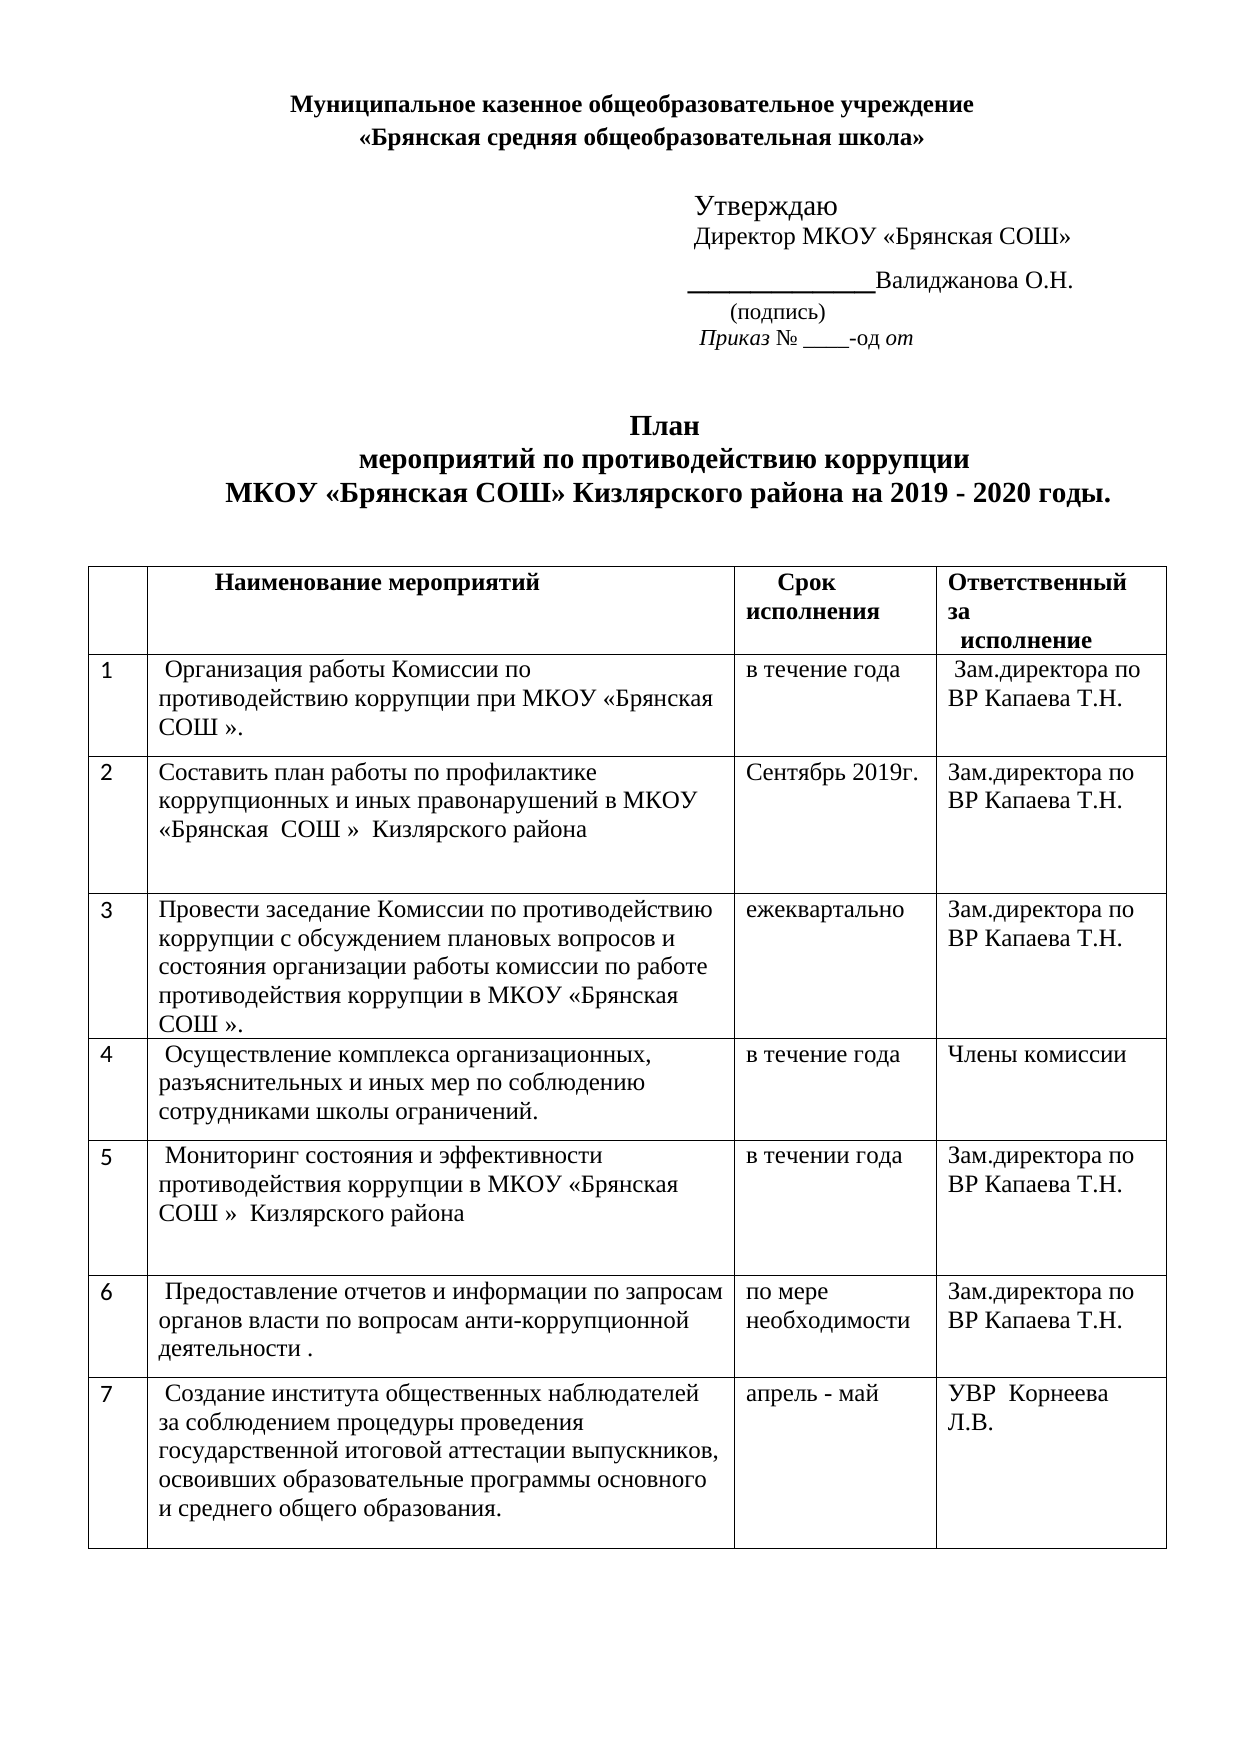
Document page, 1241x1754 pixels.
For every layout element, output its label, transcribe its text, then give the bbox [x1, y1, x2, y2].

table_cell Осуществление комплекса организационных, разъяснительных и иных мер по соблюдению сотрудниками школы ограничений. [148, 1039, 734, 1139]
text МКОУ «Брянская СОШ» Кизлярского района на 2019 - 2020 годы. [177, 475, 1152, 509]
table_cell Зам.директора по ВР Капаева Т.Н. [937, 894, 1166, 1038]
text Приказ № ____-од от [177, 324, 1152, 351]
table_cell 1 [89, 655, 147, 756]
text (подпись) [177, 298, 1152, 324]
table_cell Провести заседание Комиссии по противодействию коррупции с обсуждением плановых вопросов и состояния организации работы комиссии по работе противодействия коррупции в МКОУ «Брянская СОШ ». [148, 894, 734, 1038]
table_cell Зам.директора по ВР Капаева Т.Н. [937, 757, 1166, 893]
table_cell в течении года [735, 1141, 936, 1275]
text Утверждаю [177, 188, 1152, 221]
table_cell в течение года [735, 655, 936, 756]
table_cell Составить план работы по профилактике коррупционных и иных правонарушений в МКОУ «Брянская СОШ » Кизлярского района [148, 757, 734, 893]
table_header Срок исполнения [735, 567, 936, 653]
text _________Валиджанова О.Н. [177, 250, 1152, 298]
table_cell в течение года [735, 1039, 936, 1139]
table_cell Зам.директора по ВР Капаева Т.Н. [937, 655, 1166, 756]
table_cell 4 [89, 1039, 147, 1139]
table_cell Сентябрь 2019г. [735, 757, 936, 893]
table_cell Зам.директора по ВР Капаева Т.Н. [937, 1141, 1166, 1275]
table_cell апрель - май [735, 1378, 936, 1548]
table_cell Мониторинг состояния и эффективности противодействия коррупции в МКОУ «Брянская СОШ » Кизлярского района [148, 1141, 734, 1275]
table_cell Создание института общественных наблюдателей за соблюдением процедуры проведения государственной итоговой аттестации выпускников, освоивших образовательные программы основного и среднего общего образования. [148, 1378, 734, 1548]
table_cell 2 [89, 757, 147, 893]
table_cell ежеквартально [735, 894, 936, 1038]
text План [177, 408, 1152, 442]
text Муниципальное казенное общеобразовательное учреждение [177, 89, 1152, 117]
table_cell УВР Корнеева Л.В. [937, 1378, 1166, 1548]
table_cell по мере необходимости [735, 1276, 936, 1377]
table_header Наименование мероприятий [148, 567, 734, 653]
table_cell 5 [89, 1141, 147, 1275]
table_cell Предоставление отчетов и информации по запросам органов власти по вопросам анти-коррупционной деятельности . [148, 1276, 734, 1377]
table_header [89, 567, 147, 653]
table_cell 3 [89, 894, 147, 1038]
text Директор МКОУ «Брянская СОШ» [177, 221, 1152, 250]
table_header Ответственный за исполнение [937, 567, 1166, 653]
table_cell 7 [89, 1378, 147, 1548]
table_cell Организация работы Комиссии по противодействию коррупции при МКОУ «Брянская СОШ ». [148, 655, 734, 756]
table_cell 6 [89, 1276, 147, 1377]
text «Брянская средняя общеобразовательная школа» [177, 122, 1152, 150]
table_cell Члены комиссии [937, 1039, 1166, 1139]
text мероприятий по противодействию коррупции [177, 442, 1152, 475]
table_cell Зам.директора по ВР Капаева Т.Н. [937, 1276, 1166, 1377]
